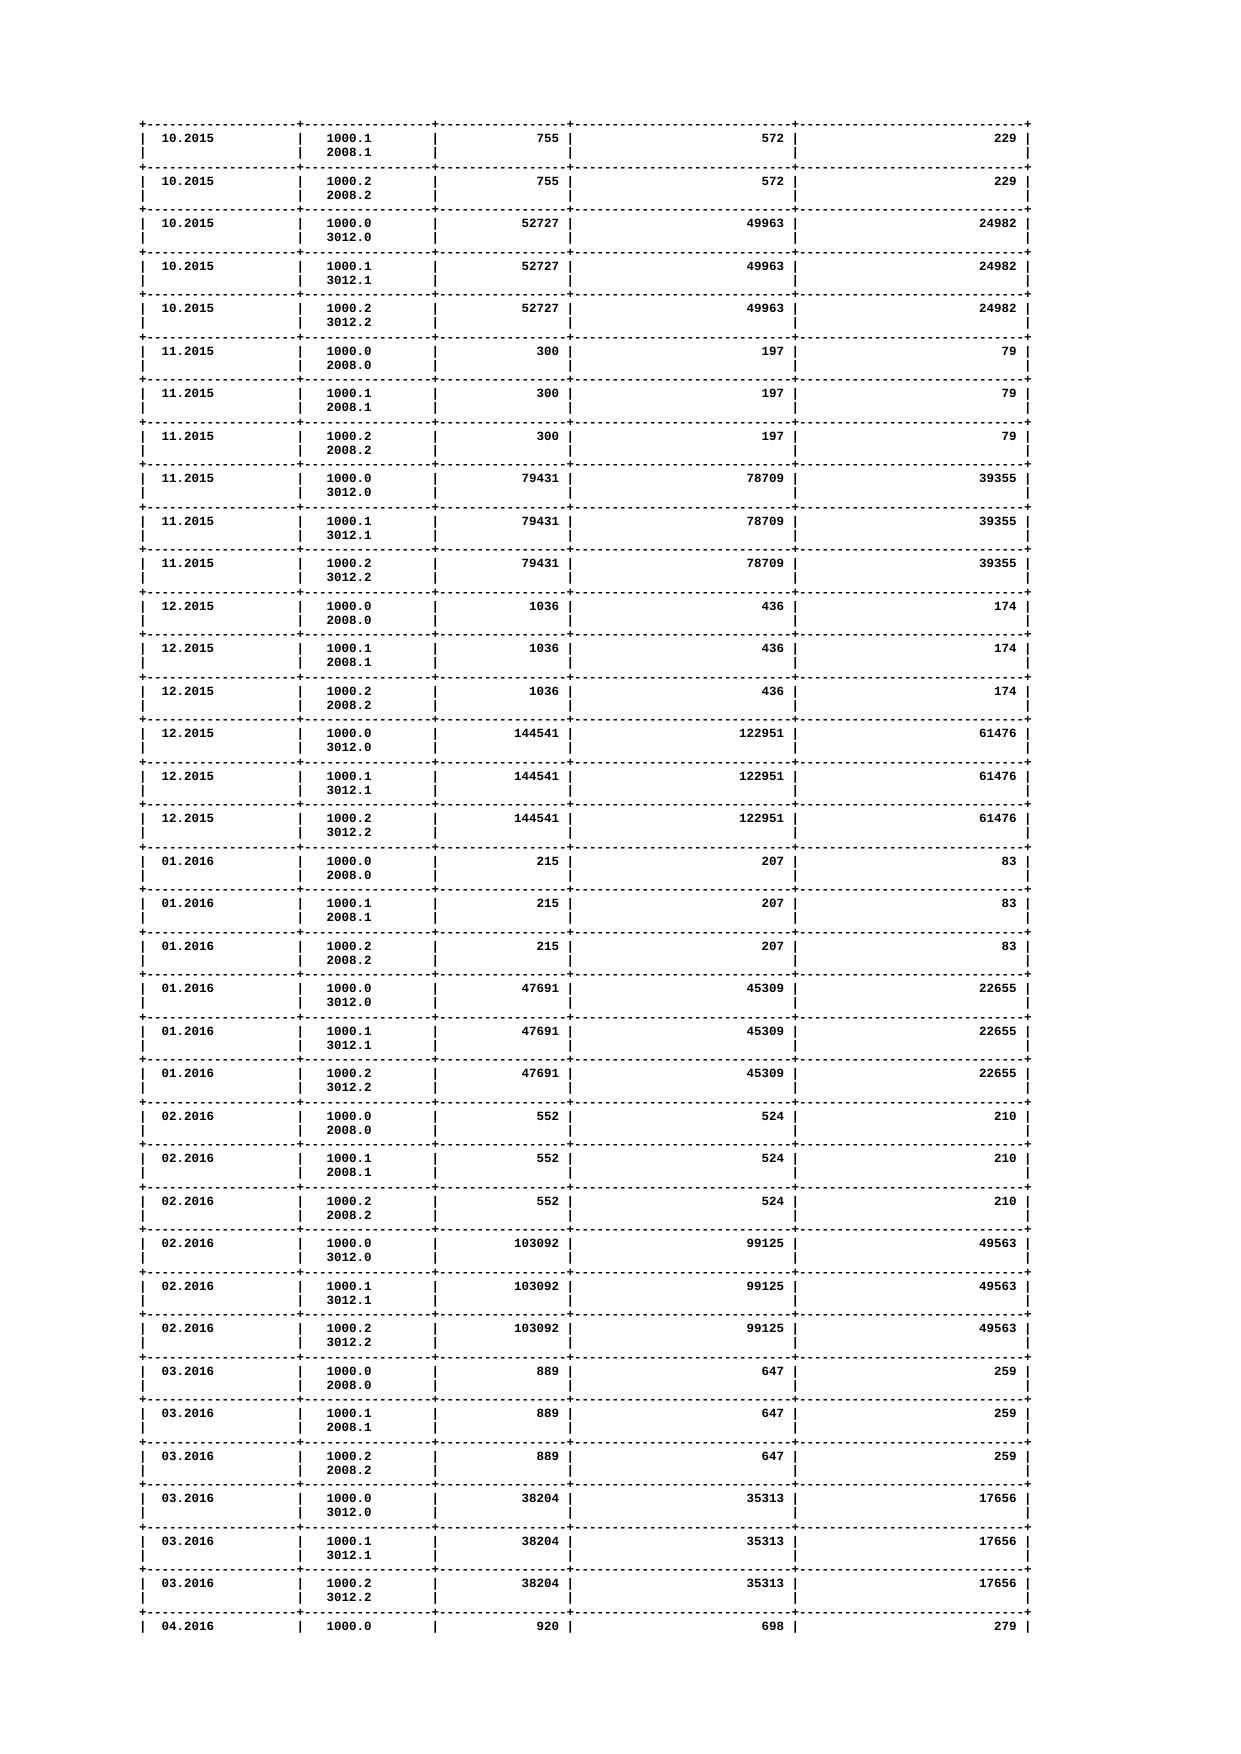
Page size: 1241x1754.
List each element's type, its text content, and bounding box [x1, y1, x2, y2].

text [139, 118, 1101, 132]
text | | 3012.2 | | | | [139, 1336, 1101, 1351]
text | 10.2015 | 1000.2 | 52727 | 49963 | 24982 | [139, 302, 1101, 316]
text +--------------------+-----------------+-----------------+-----------------------------+------------------------------+ [139, 1351, 1101, 1365]
text | 03.2016 | 1000.0 | 889 | 647 | 259 | [139, 1365, 1101, 1379]
text | | 3012.0 | | | | [139, 486, 1101, 501]
text | 11.2015 | 1000.0 | 79431 | 78709 | 39355 | [139, 472, 1101, 486]
text +--------------------+-----------------+-----------------+-----------------------------+------------------------------+ [139, 841, 1101, 855]
text | 02.2016 | 1000.0 | 103092 | 99125 | 49563 | [139, 1237, 1101, 1251]
text | 01.2016 | 1000.0 | 47691 | 45309 | 22655 | [139, 982, 1101, 996]
text | | 3012.2 | | | | [139, 826, 1101, 841]
text +--------------------+-----------------+-----------------+-----------------------------+------------------------------+ [139, 1181, 1101, 1195]
text +--------------------+-----------------+-----------------+-----------------------------+------------------------------+ [139, 416, 1101, 430]
text | 01.2016 | 1000.1 | 215 | 207 | 83 | [139, 897, 1101, 911]
text | 01.2016 | 1000.1 | 47691 | 45309 | 22655 | [139, 1025, 1101, 1039]
text | | 3012.1 | | | | [139, 529, 1101, 543]
text +--------------------+-----------------+-----------------+-----------------------------+------------------------------+ [139, 543, 1101, 557]
text | | 3012.0 | | | | [139, 231, 1101, 246]
text | | 3012.1 | | | | [139, 1039, 1101, 1053]
text | | 2008.1 | | | | [139, 911, 1101, 926]
text | 10.2015 | 1000.0 | 52727 | 49963 | 24982 | [139, 217, 1101, 231]
text +--------------------+-----------------+-----------------+-----------------------------+------------------------------+ [139, 1223, 1101, 1237]
text | | 2008.2 | | | | [139, 189, 1101, 203]
text | 03.2016 | 1000.1 | 889 | 647 | 259 | [139, 1407, 1101, 1421]
text | | 2008.1 | | | | [139, 1421, 1101, 1436]
text +--------------------+-----------------+-----------------+-----------------------------+------------------------------+ [139, 1393, 1101, 1407]
text | | 2008.2 | | | | [139, 1209, 1101, 1223]
text | 02.2016 | 1000.2 | 552 | 524 | 210 | [139, 1195, 1101, 1209]
text +--------------------+-----------------+-----------------+-----------------------------+------------------------------+ [139, 1563, 1101, 1577]
text | 12.2015 | 1000.1 | 144541 | 122951 | 61476 | [139, 770, 1101, 784]
text | | 2008.0 | | | | [139, 1124, 1101, 1138]
text | 11.2015 | 1000.0 | 300 | 197 | 79 | [139, 345, 1101, 359]
text | 10.2015 | 1000.2 | 755 | 572 | 229 | [139, 175, 1101, 189]
text +--------------------+-----------------+-----------------+-----------------------------+------------------------------+ [139, 1138, 1101, 1152]
text +--------------------+-----------------+-----------------+-----------------------------+------------------------------+ [139, 1096, 1101, 1110]
text | | 2008.2 | | | | [139, 444, 1101, 458]
text | 12.2015 | 1000.0 | 144541 | 122951 | 61476 | [139, 727, 1101, 741]
text +--------------------+-----------------+-----------------+-----------------------------+------------------------------+ [139, 883, 1101, 897]
text | 01.2016 | 1000.0 | 215 | 207 | 83 | [139, 855, 1101, 869]
text | 02.2016 | 1000.0 | 552 | 524 | 210 | [139, 1110, 1101, 1124]
text | 11.2015 | 1000.1 | 79431 | 78709 | 39355 | [139, 515, 1101, 529]
text +--------------------+-----------------+-----------------+-----------------------------+------------------------------+ [139, 1436, 1101, 1450]
text +--------------------+-----------------+-----------------+-----------------------------+------------------------------+ [139, 756, 1101, 770]
text | | 3012.1 | | | | [139, 1549, 1101, 1563]
text +--------------------+-----------------+-----------------+-----------------------------+------------------------------+ [139, 373, 1101, 387]
text | | 3012.1 | | | | [139, 274, 1101, 288]
text +--------------------+-----------------+-----------------+-----------------------------+------------------------------+ [139, 926, 1101, 940]
text | 10.2015 | 1000.1 | 755 | 572 | 229 | [139, 132, 1101, 146]
text +--------------------+-----------------+-----------------+-----------------------------+------------------------------+ [139, 501, 1101, 515]
text | 03.2016 | 1000.2 | 38204 | 35313 | 17656 | [139, 1577, 1101, 1591]
text | 12.2015 | 1000.0 | 1036 | 436 | 174 | [139, 600, 1101, 614]
text | 12.2015 | 1000.2 | 1036 | 436 | 174 | [139, 685, 1101, 699]
text +--------------------+-----------------+-----------------+-----------------------------+------------------------------+ [139, 458, 1101, 472]
text +--------------------+-----------------+-----------------+-----------------------------+------------------------------+ [139, 1521, 1101, 1535]
text +--------------------+-----------------+-----------------+-----------------------------+------------------------------+ [139, 968, 1101, 982]
text | | 2008.1 | | | | [139, 401, 1101, 416]
text | 12.2015 | 1000.2 | 144541 | 122951 | 61476 | [139, 812, 1101, 826]
text | 04.2016 | 1000.0 | 920 | 698 | 279 | [139, 1620, 1101, 1634]
text +--------------------+-----------------+-----------------+-----------------------------+------------------------------+ [139, 1266, 1101, 1280]
text | | 2008.2 | | | | [139, 699, 1101, 713]
text | 02.2016 | 1000.1 | 103092 | 99125 | 49563 | [139, 1280, 1101, 1294]
text | | 3012.0 | | | | [139, 996, 1101, 1011]
text +--------------------+-----------------+-----------------+-----------------------------+------------------------------+ [139, 1308, 1101, 1322]
text | | 2008.0 | | | | [139, 359, 1101, 373]
text | | 2008.2 | | | | [139, 1464, 1101, 1478]
text | 12.2015 | 1000.1 | 1036 | 436 | 174 | [139, 642, 1101, 656]
text +--------------------+-----------------+-----------------+-----------------------------+------------------------------+ [139, 1053, 1101, 1067]
text | | 3012.1 | | | | [139, 1294, 1101, 1308]
text +--------------------+-----------------+-----------------+-----------------------------+------------------------------+ [139, 586, 1101, 600]
text | | 2008.2 | | | | [139, 954, 1101, 968]
text +--------------------+-----------------+-----------------+-----------------------------+------------------------------+ [139, 1011, 1101, 1025]
text | | 2008.0 | | | | [139, 614, 1101, 628]
text | | 2008.0 | | | | [139, 869, 1101, 883]
text | | 2008.0 | | | | [139, 1379, 1101, 1393]
text | 10.2015 | 1000.1 | 52727 | 49963 | 24982 | [139, 260, 1101, 274]
text | | 3012.2 | | | | [139, 571, 1101, 586]
text | | 3012.0 | | | | [139, 1251, 1101, 1266]
text | 03.2016 | 1000.1 | 38204 | 35313 | 17656 | [139, 1535, 1101, 1549]
text | 03.2016 | 1000.0 | 38204 | 35313 | 17656 | [139, 1492, 1101, 1506]
text +--------------------+-----------------+-----------------+-----------------------------+------------------------------+ [139, 203, 1101, 217]
text | | 3012.2 | | | | [139, 316, 1101, 331]
text | | 2008.1 | | | | [139, 146, 1101, 161]
text | | 3012.1 | | | | [139, 784, 1101, 798]
text | | 3012.2 | | | | [139, 1081, 1101, 1096]
text +--------------------+-----------------+-----------------+-----------------------------+------------------------------+ [139, 628, 1101, 642]
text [139, 161, 1101, 175]
text +--------------------+-----------------+-----------------+-----------------------------+------------------------------+ [139, 246, 1101, 260]
text +--------------------+-----------------+-----------------+-----------------------------+------------------------------+ [139, 1478, 1101, 1492]
text | | 2008.1 | | | | [139, 656, 1101, 671]
text | 01.2016 | 1000.2 | 47691 | 45309 | 22655 | [139, 1067, 1101, 1081]
text | 11.2015 | 1000.2 | 300 | 197 | 79 | [139, 430, 1101, 444]
text +--------------------+-----------------+-----------------+-----------------------------+------------------------------+ [139, 331, 1101, 345]
text | | 3012.0 | | | | [139, 741, 1101, 756]
text +--------------------+-----------------+-----------------+-----------------------------+------------------------------+ [139, 671, 1101, 685]
text | 11.2015 | 1000.1 | 300 | 197 | 79 | [139, 387, 1101, 401]
text +--------------------+-----------------+-----------------+-----------------------------+------------------------------+ [139, 288, 1101, 302]
text | 02.2016 | 1000.2 | 103092 | 99125 | 49563 | [139, 1322, 1101, 1336]
text | | 3012.0 | | | | [139, 1506, 1101, 1521]
text | 11.2015 | 1000.2 | 79431 | 78709 | 39355 | [139, 557, 1101, 571]
text | | 2008.1 | | | | [139, 1166, 1101, 1181]
text | 03.2016 | 1000.2 | 889 | 647 | 259 | [139, 1450, 1101, 1464]
text +--------------------+-----------------+-----------------+-----------------------------+------------------------------+ [139, 798, 1101, 812]
text | 02.2016 | 1000.1 | 552 | 524 | 210 | [139, 1152, 1101, 1166]
text +--------------------+-----------------+-----------------+-----------------------------+------------------------------+ [139, 713, 1101, 727]
text | 01.2016 | 1000.2 | 215 | 207 | 83 | [139, 940, 1101, 954]
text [139, 1606, 1101, 1620]
text | | 3012.2 | | | | [139, 1591, 1101, 1606]
